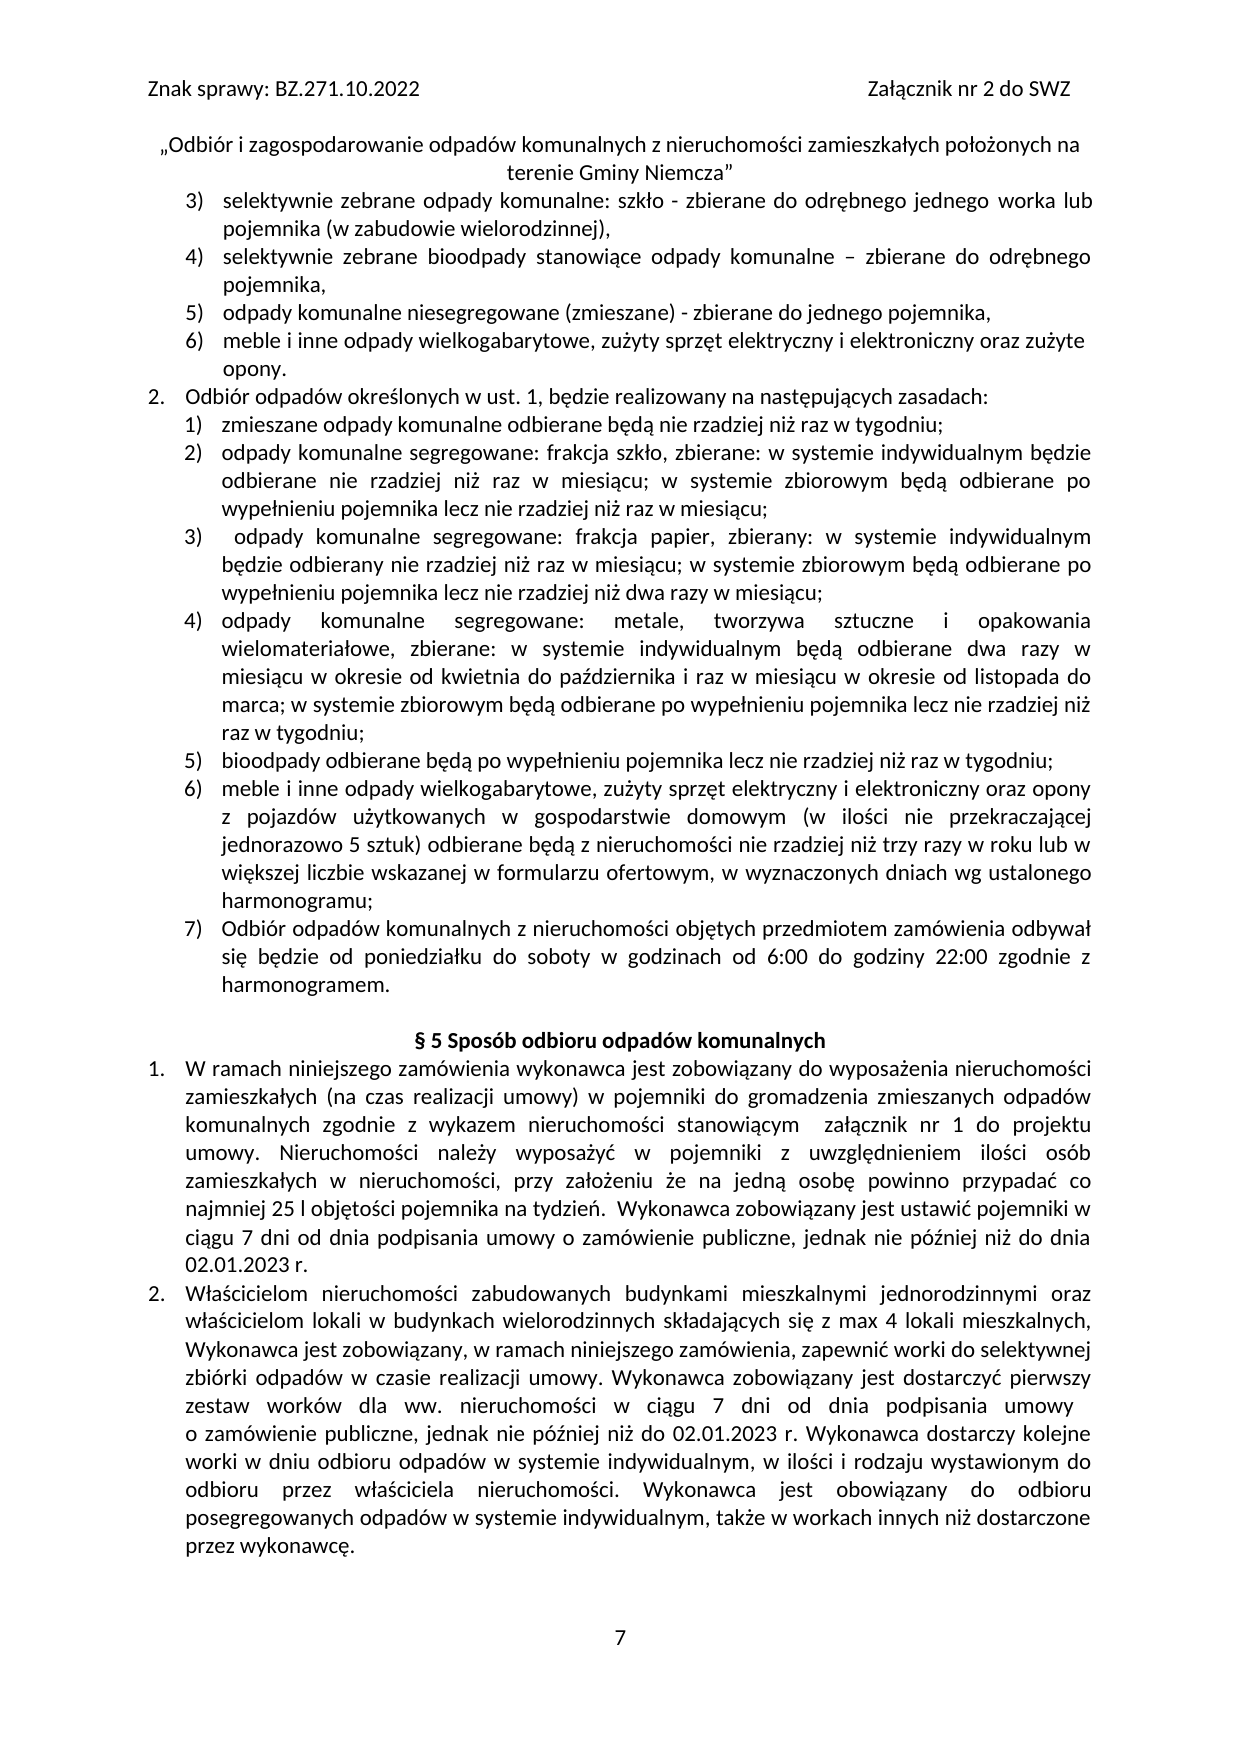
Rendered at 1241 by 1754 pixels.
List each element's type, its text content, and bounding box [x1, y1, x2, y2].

list Właścicielom nieruchomości zabudowanych budynkami mieszkalnymi jednorodzinnymi oraz właścicielom lokali w budynkach wielorodzinnych składających się z max 4 lokali mieszkalnych, Wykonawca jest zobowiązany, w ramach niniejszego zamówienia, zapewnić worki do selektywnej zbiórki odpadów w czasie realizacji umowy. Wykonawca zobowiązany jest dostarczyć pierwszy zestaw worków dla ww. nieruchomości w ciągu 7 dni od dnia podpisania umowy o zamówienie publiczne, jednak nie później niż do 02.01.2023 r. Wykonawca dostarczy kolejne worki w dniu odbioru odpadów w systemie indywidualnym, w ilości i rodzaju wystawionym do odbioru przez właściciela nieruchomości. Wykonawca jest obowiązany do odbioru posegregowanych odpadów w systemie indywidualnym, także w workach innych niż dostarczone przez wykonawcę. [148, 1279, 1093, 1559]
list odpady komunalne segregowane: frakcja papier, zbierany: w systemie indywidualnym będzie odbierany nie rzadziej niż raz w miesiącu; w systemie zbiorowym będą odbierane po wypełnieniu pojemnika lecz nie rzadziej niż dwa razy w miesiącu; [184, 522, 1093, 606]
list zmieszane odpady komunalne odbierane będą nie rzadziej niż raz w tygodniu; [184, 410, 1093, 438]
list selektywnie zebrane odpady komunalne: szkło - zbierane do odrębnego jednego worka lub pojemnika (w zabudowie wielorodzinnej), [185, 186, 1093, 242]
text § 5 Sposób odbioru odpadów komunalnych [148, 1026, 1093, 1054]
list meble i inne odpady wielkogabarytowe, zużyty sprzęt elektryczny i elektroniczny oraz opony z pojazdów użytkowanych w gospodarstwie domowym (w ilości nie przekraczającej jednorazowo 5 sztuk) odbierane będą z nieruchomości nie rzadziej niż trzy razy w roku lub w większej liczbie wskazanej w formularzu ofertowym, w wyznaczonych dniach wg ustalonego harmonogramu; [184, 774, 1093, 914]
list Odbiór odpadów określonych w ust. 1, będzie realizowany na następujących zasadach: [148, 382, 1093, 410]
list selektywnie zebrane bioodpady stanowiące odpady komunalne – zbierane do odrębnego pojemnika, [185, 242, 1093, 298]
list odpady komunalne segregowane: metale, tworzywa sztuczne i opakowania wielomateriałowe, zbierane: w systemie indywidualnym będą odbierane dwa razy w miesiącu w okresie od kwietnia do października i raz w miesiącu w okresie od listopada do marca; w systemie zbiorowym będą odbierane po wypełnieniu pojemnika lecz nie rzadziej niż raz w tygodniu; [184, 606, 1093, 746]
list odpady komunalne segregowane: frakcja szkło, zbierane: w systemie indywidualnym będzie odbierane nie rzadziej niż raz w miesiącu; w systemie zbiorowym będą odbierane po wypełnieniu pojemnika lecz nie rzadziej niż raz w miesiącu; [184, 438, 1093, 522]
list Odbiór odpadów komunalnych z nieruchomości objętych przedmiotem zamówienia odbywał się będzie od poniedziałku do soboty w godzinach od 6:00 do godziny 22:00 zgodnie z harmonogramem. [184, 914, 1093, 998]
list W ramach niniejszego zamówienia wykonawca jest zobowiązany do wyposażenia nieruchomości zamieszkałych (na czas realizacji umowy) w pojemniki do gromadzenia zmieszanych odpadów komunalnych zgodnie z wykazem nieruchomości stanowiącym załącznik nr 1 do projektu umowy. Nieruchomości należy wyposażyć w pojemniki z uwzględnieniem ilości osób zamieszkałych w nieruchomości, przy założeniu że na jedną osobę powinno przypadać co najmniej 25 l objętości pojemnika na tydzień. Wykonawca zobowiązany jest ustawić pojemniki w ciągu 7 dni od dnia podpisania umowy o zamówienie publiczne, jednak nie później niż do dnia 02.01.2023 r. [148, 1054, 1093, 1279]
list odpady komunalne niesegregowane (zmieszane) - zbierane do jednego pojemnika, [185, 298, 1093, 326]
list bioodpady odbierane będą po wypełnieniu pojemnika lecz nie rzadziej niż raz w tygodniu; [184, 746, 1093, 774]
list meble i inne odpady wielkogabarytowe, zużyty sprzęt elektryczny i elektroniczny oraz zużyte opony. [185, 326, 1093, 382]
